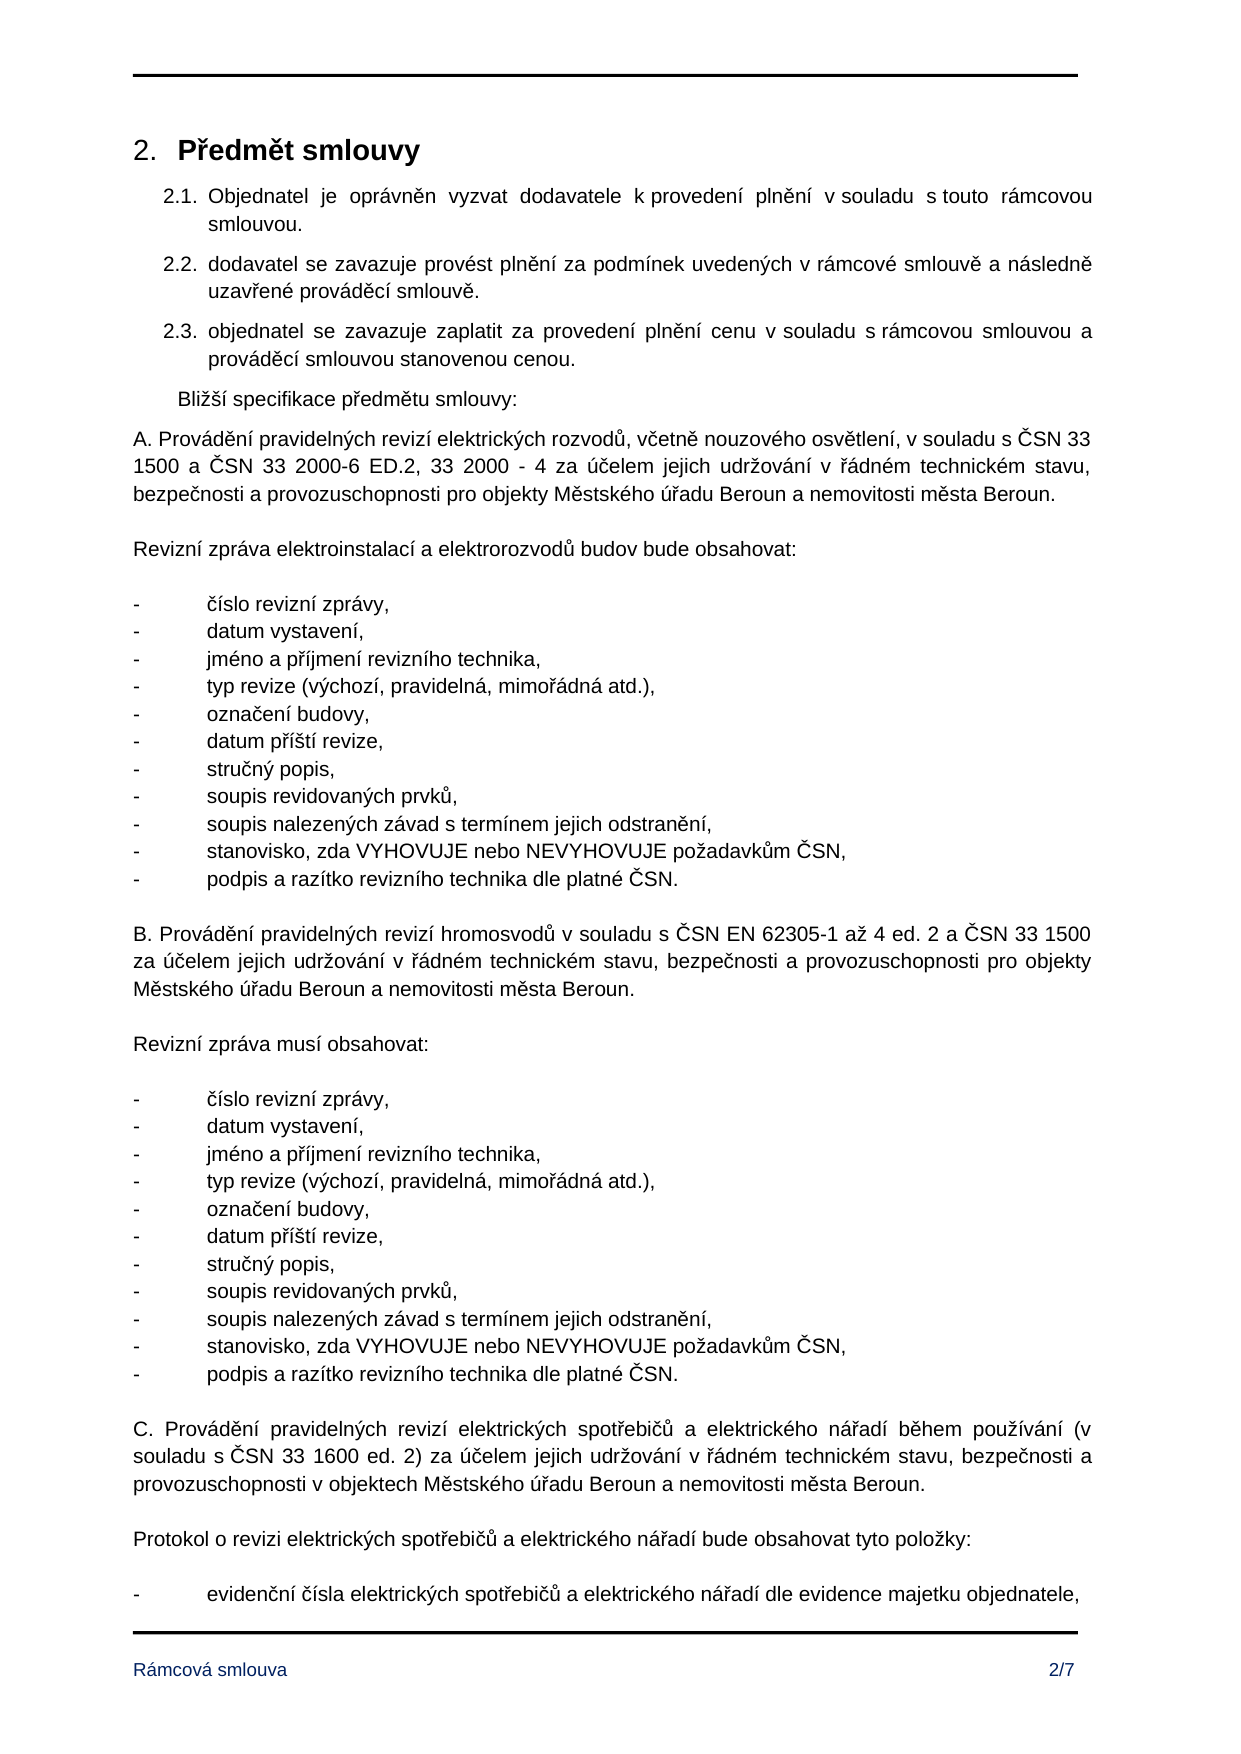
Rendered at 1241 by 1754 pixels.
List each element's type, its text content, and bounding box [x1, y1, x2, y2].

subtitle Předmět smlouvy [133, 133, 1093, 166]
text - soupis revidovaných prvků, [133, 1279, 1093, 1303]
text - soupis nalezených závad s termínem jejich odstranění, [133, 811, 1093, 835]
text - stručný popis, [133, 756, 1093, 780]
text - datum vystavení, [133, 619, 1093, 643]
text objednatel se zavazuje zaplatit za provedení plnění cenu v souladu s rámcovou smlouvou a prováděcí smlouvou stanovenou cenou. [163, 319, 1093, 370]
text - typ revize (výchozí, pravidelná, mimořádná atd.), [133, 1169, 1093, 1193]
text B. Provádění pravidelných revizí hromosvodů v souladu s ČSN EN 62305-1 až 4 ed. 2 a ČSN 33 1500 za účelem jejich udržování v řádném technickém stavu, bezpečnosti a provozuschopnosti pro objekty Městského úřadu Beroun a nemovitosti města Beroun. [133, 921, 1093, 1000]
text Objednatel je oprávněn vyzvat dodavatele k provedení plnění v souladu s touto rámcovou smlouvou. [163, 184, 1093, 235]
text - soupis nalezených závad s termínem jejich odstranění, [133, 1306, 1093, 1330]
text - jméno a příjmení revizního technika, [133, 646, 1093, 670]
text - stručný popis, [133, 1251, 1093, 1275]
text - stanovisko, zda VYHOVUJE nebo NEVYHOVUJE požadavkům ČSN, [133, 839, 1093, 863]
text - typ revize (výchozí, pravidelná, mimořádná atd.), [133, 674, 1093, 698]
text - datum příští revize, [133, 729, 1093, 753]
text dodavatel se zavazuje provést plnění za podmínek uvedených v rámcové smlouvě a následně uzavřené prováděcí smlouvě. [163, 251, 1093, 303]
text - číslo revizní zprávy, [133, 1086, 1093, 1110]
text - evidenční čísla elektrických spotřebičů a elektrického nářadí dle evidence majetku objednatele, [133, 1581, 1093, 1605]
text Revizní zpráva elektroinstalací a elektrorozvodů budov bude obsahovat: [133, 536, 1093, 560]
list Bližší specifikace předmětu smlouvy: [177, 386, 1093, 410]
text - číslo revizní zprávy, [133, 591, 1093, 615]
text Revizní zpráva musí obsahovat: [133, 1031, 1093, 1055]
text - soupis revidovaných prvků, [133, 784, 1093, 808]
text - jméno a příjmení revizního technika, [133, 1141, 1093, 1165]
text - podpis a razítko revizního technika dle platné ČSN. [133, 866, 1093, 890]
text - označení budovy, [133, 701, 1093, 725]
text A. Provádění pravidelných revizí elektrických rozvodů, včetně nouzového osvětlení, v souladu s ČSN 33 1500 a ČSN 33 2000-6 ED.2, 33 2000 - 4 za účelem jejich udržování v řádném technickém stavu, bezpečnosti a provozuschopnosti pro objekty Městského úřadu Beroun a nemovitosti města Beroun. [133, 426, 1093, 505]
text Protokol o revizi elektrických spotřebičů a elektrického nářadí bude obsahovat tyto položky: [133, 1526, 1093, 1550]
text C. Provádění pravidelných revizí elektrických spotřebičů a elektrického nářadí během používání (v souladu s ČSN 33 1600 ed. 2) za účelem jejich udržování v řádném technickém stavu, bezpečnosti a provozuschopnosti v objektech Městského úřadu Beroun a nemovitosti města Beroun. [133, 1416, 1093, 1495]
text - datum vystavení, [133, 1114, 1093, 1138]
text - datum příští revize, [133, 1224, 1093, 1248]
text - stanovisko, zda VYHOVUJE nebo NEVYHOVUJE požadavkům ČSN, [133, 1334, 1093, 1358]
text - podpis a razítko revizního technika dle platné ČSN. [133, 1361, 1093, 1385]
text - označení budovy, [133, 1196, 1093, 1220]
